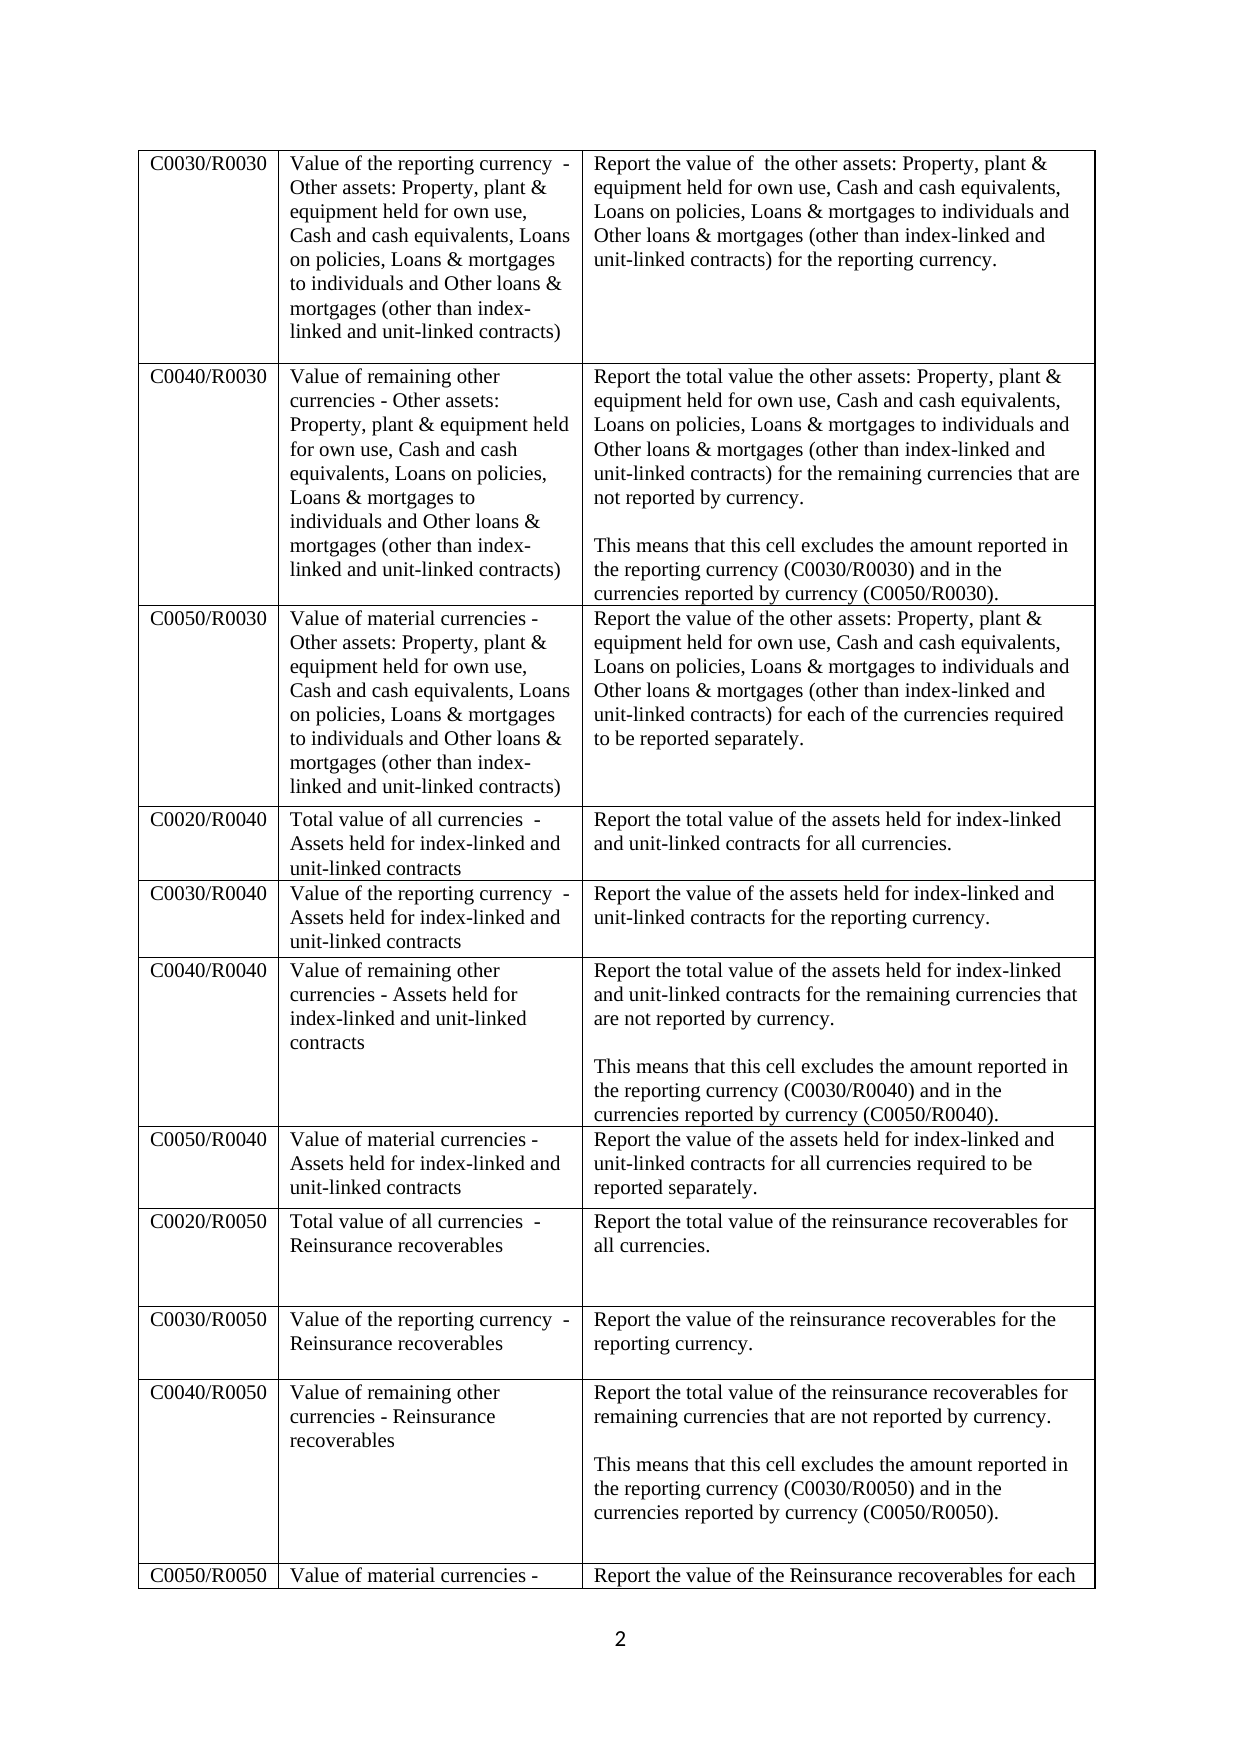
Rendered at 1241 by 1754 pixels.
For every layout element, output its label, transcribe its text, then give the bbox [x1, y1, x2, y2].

table_cell Total value of all currencies - Assets held for index-linked and unit-linked contracts [279, 807, 582, 879]
table_cell Report the total value of the assets held for index-linked and unit-linked contracts for the remaining currencies that are not reported by currency. This means that this cell excludes the amount reported in the reporting currency (C0030/R0040) and in the currencies reported by currency (C0050/R0040). [583, 958, 1094, 1126]
table_cell C0040/R0030 [139, 364, 278, 605]
table_cell C0050/R0030 [139, 606, 278, 806]
table_cell Value of remaining other currencies - Assets held for index-linked and unit-linked contracts [279, 958, 582, 1126]
table_cell C0050/R0040 [139, 1127, 278, 1208]
table_cell Report the value of the reinsurance recoverables for the reporting currency. [583, 1307, 1094, 1379]
table_cell C0020/R0050 [139, 1209, 278, 1306]
table_cell Value of remaining other currencies - Reinsurance recoverables [279, 1380, 582, 1562]
table_cell Value of the reporting currency - Assets held for index-linked and unit-linked contracts [279, 881, 582, 957]
table_cell Report the value of the other assets: Property, plant & equipment held for own use, Cash and cash equivalents, Loans on policies, Loans & mortgages to individuals and Other loans & mortgages (other than index-linked and unit-linked contracts) for the reporting currency. [583, 151, 1094, 363]
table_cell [583, 1564, 1094, 1587]
table_cell C0030/R0040 [139, 881, 278, 957]
table_cell Value of material currencies - Assets held for index-linked and unit-linked contracts [279, 1127, 582, 1208]
table_cell Total value of all currencies - Reinsurance recoverables [279, 1209, 582, 1306]
table_cell Value of the reporting currency - Other assets: Property, plant & equipment held for own use, Cash and cash equivalents, Loans on policies, Loans & mortgages to individuals and Other loans & mortgages (other than index-linked and unit-linked contracts) [279, 151, 582, 363]
table_cell Value of remaining other currencies - Other assets: Property, plant & equipment held for own use, Cash and cash equivalents, Loans on policies, Loans & mortgages to individuals and Other loans & mortgages (other than index-linked and unit-linked contracts) [279, 364, 582, 605]
table_cell C0040/R0050 [139, 1380, 278, 1562]
table_cell Report the total value of the reinsurance recoverables for remaining currencies that are not reported by currency. This means that this cell excludes the amount reported in the reporting currency (C0030/R0050) and in the currencies reported by currency (C0050/R0050). [583, 1380, 1094, 1562]
table_cell Report the total value the other assets: Property, plant & equipment held for own use, Cash and cash equivalents, Loans on policies, Loans & mortgages to individuals and Other loans & mortgages (other than index-linked and unit-linked contracts) for the remaining currencies that are not reported by currency. This means that this cell excludes the amount reported in the reporting currency (C0030/R0030) and in the currencies reported by currency (C0050/R0030). [583, 364, 1094, 605]
table_cell Report the value of the assets held for index-linked and unit-linked contracts for the reporting currency. [583, 881, 1094, 957]
table_cell Report the value of the other assets: Property, plant & equipment held for own use, Cash and cash equivalents, Loans on policies, Loans & mortgages to individuals and Other loans & mortgages (other than index-linked and unit-linked contracts) for each of the currencies required to be reported separately. [583, 606, 1094, 806]
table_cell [279, 1564, 582, 1587]
table_cell C0040/R0040 [139, 958, 278, 1126]
table_cell Value of material currencies - Other assets: Property, plant & equipment held for own use, Cash and cash equivalents, Loans on policies, Loans & mortgages to individuals and Other loans & mortgages (other than index-linked and unit-linked contracts) [279, 606, 582, 806]
table_cell C0020/R0040 [139, 807, 278, 879]
table_cell C0050/R0050 [139, 1564, 278, 1587]
table_cell C0030/R0030 [139, 151, 278, 363]
table_cell Value of the reporting currency - Reinsurance recoverables [279, 1307, 582, 1379]
table_cell C0030/R0050 [139, 1307, 278, 1379]
table_cell Report the value of the assets held for index-linked and unit-linked contracts for all currencies required to be reported separately. [583, 1127, 1094, 1208]
table_cell Report the total value of the assets held for index-linked and unit-linked contracts for all currencies. [583, 807, 1094, 879]
table_cell Report the total value of the reinsurance recoverables for all currencies. [583, 1209, 1094, 1306]
